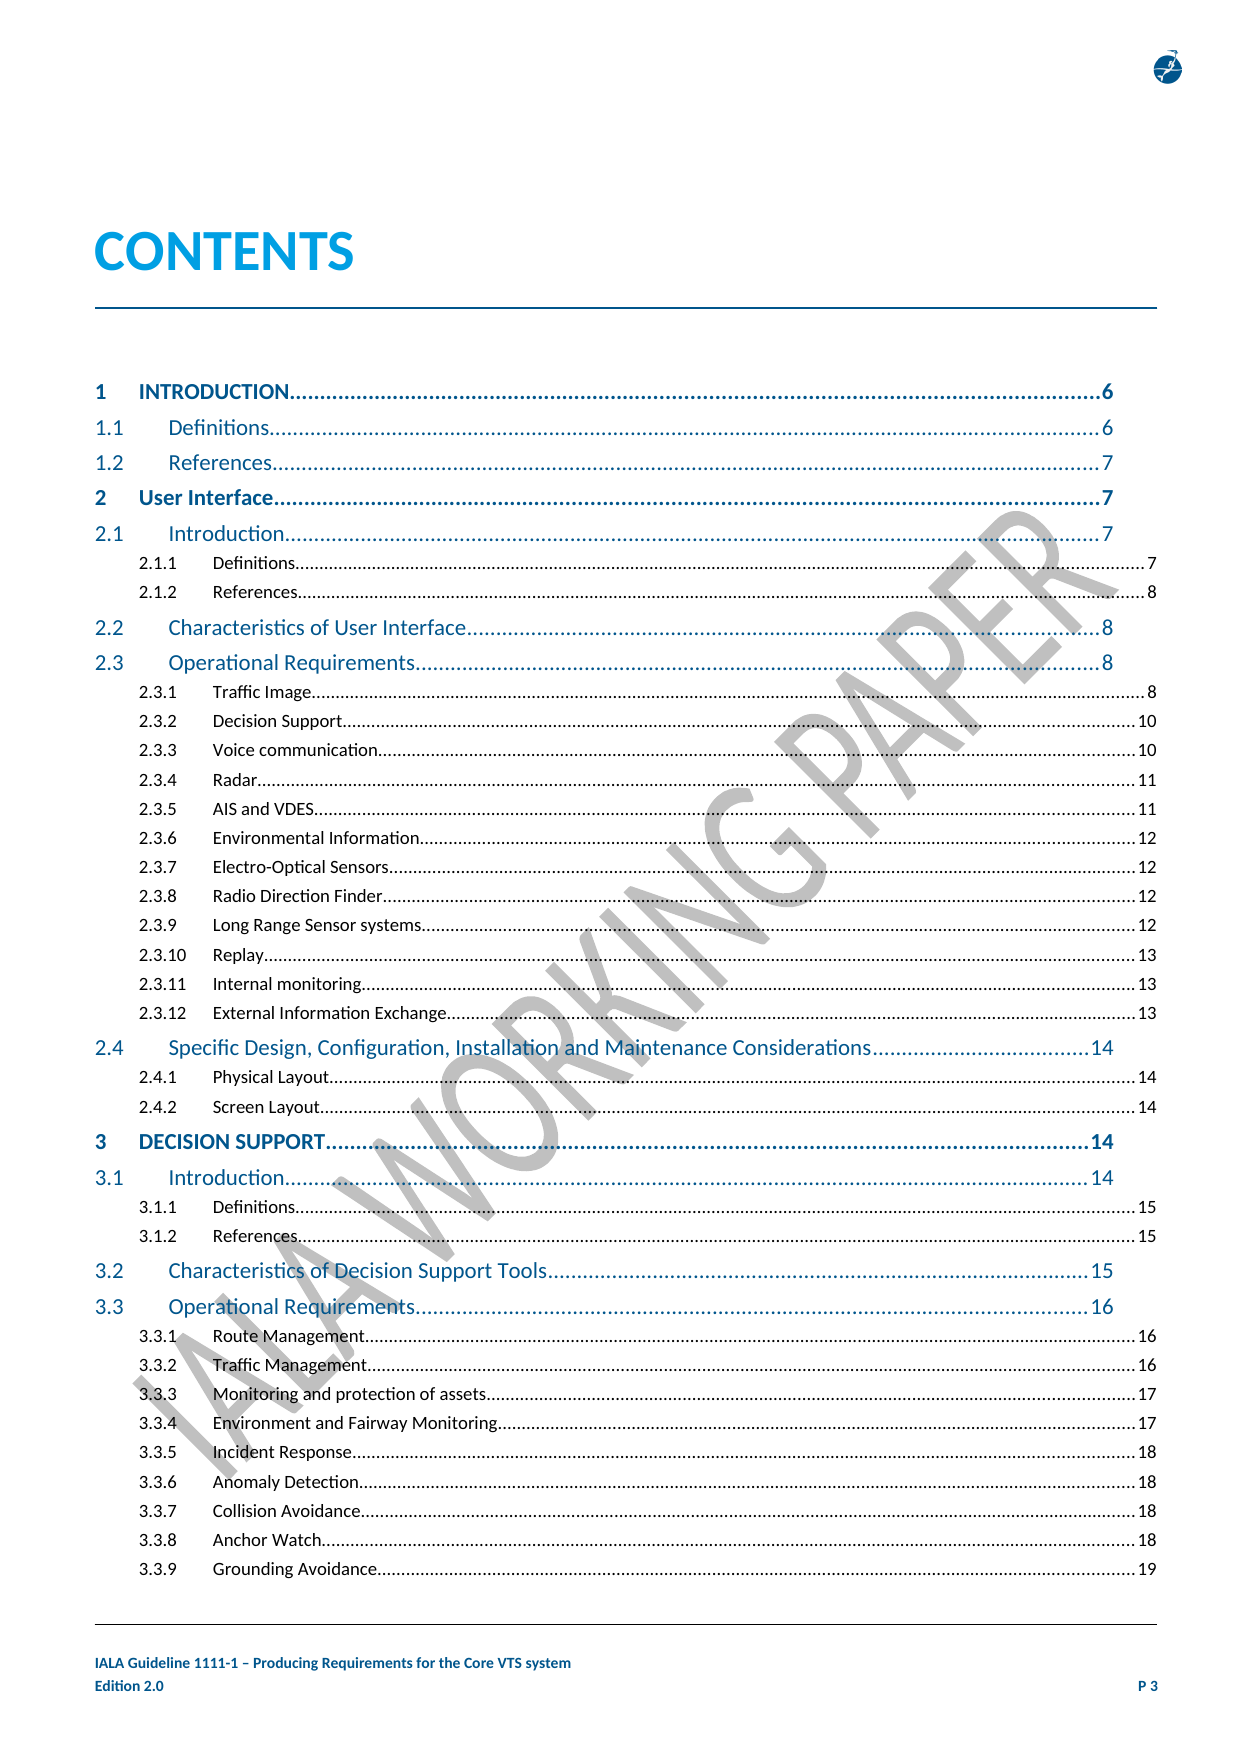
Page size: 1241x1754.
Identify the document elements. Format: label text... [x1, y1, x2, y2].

text 3.3.7 Collision Avoidance 18 [139, 1499, 1157, 1522]
text 2.1.1 Definitions 7 [139, 551, 1157, 574]
text 2.3.9 Long Range Sensor systems 12 [139, 913, 1157, 936]
text 3.3.5 Incident Response 18 [139, 1441, 1157, 1463]
text 2.3.1 Traffic Image 8 [139, 680, 1157, 703]
text 3 DECISION SUPPORT 14 [94, 1124, 1113, 1155]
text 3.3.2 Traffic Management 16 [139, 1353, 1157, 1376]
picture [1120, 0, 1241, 119]
text 2.3.10 Replay 13 [139, 943, 1157, 966]
text 2.3.7 Electro-Optical Sensors 12 [139, 855, 1157, 878]
text 3.3.8 Anchor Watch 18 [139, 1528, 1157, 1551]
text 2.4.1 Physical Layout 14 [139, 1066, 1157, 1088]
text 3.3.3 Monitoring and protection of assets 17 [139, 1382, 1157, 1405]
text 3.1.2 References 15 [139, 1224, 1157, 1247]
text 2.3.2 Decision Support 10 [139, 709, 1157, 732]
text 2.3 Operational Requirements 8 [94, 645, 1113, 676]
text 2.3.12 External Information Exchange 13 [139, 1001, 1157, 1024]
text 2.4.2 Screen Layout 14 [139, 1095, 1157, 1118]
text 1.1 Definitions 6 [94, 409, 1113, 441]
text 2.3.8 Radio Direction Finder 12 [139, 884, 1157, 907]
text 3.3.9 Grounding Avoidance 19 [139, 1557, 1157, 1580]
text 2.3.5 AIS and VDES 11 [139, 797, 1157, 820]
text 3.3.4 Environment and Fairway Monitoring 17 [139, 1411, 1157, 1434]
text 2.3.4 Radar 11 [139, 768, 1157, 791]
text 2 User Interface 7 [94, 480, 1113, 511]
text 2.1 Introduction 7 [94, 516, 1113, 547]
text 3.1 Introduction 14 [94, 1159, 1113, 1191]
text 3.1.1 Definitions 15 [139, 1195, 1157, 1218]
text 1 INTRODUCTION 6 [94, 374, 1113, 405]
text 2.3.6 Environmental Information 12 [139, 826, 1157, 849]
text 3.2 Characteristics of Decision Support Tools 15 [94, 1253, 1113, 1284]
text 2.3.3 Voice communication 10 [139, 738, 1157, 761]
text 3.3.6 Anomaly Detection 18 [139, 1470, 1157, 1493]
text 2.4 Specific Design, Configuration, Installation and Maintenance Considerations 14 [94, 1030, 1113, 1061]
text 2.2 Characteristics of User Interface 8 [94, 609, 1113, 641]
text 3.3.1 Route Management 16 [139, 1324, 1157, 1347]
text 1.2 References 7 [94, 445, 1113, 476]
text 2.1.2 References 8 [139, 580, 1157, 603]
text 3.3 Operational Requirements 16 [94, 1288, 1113, 1320]
text 2.3.11 Internal monitoring 13 [139, 972, 1157, 995]
